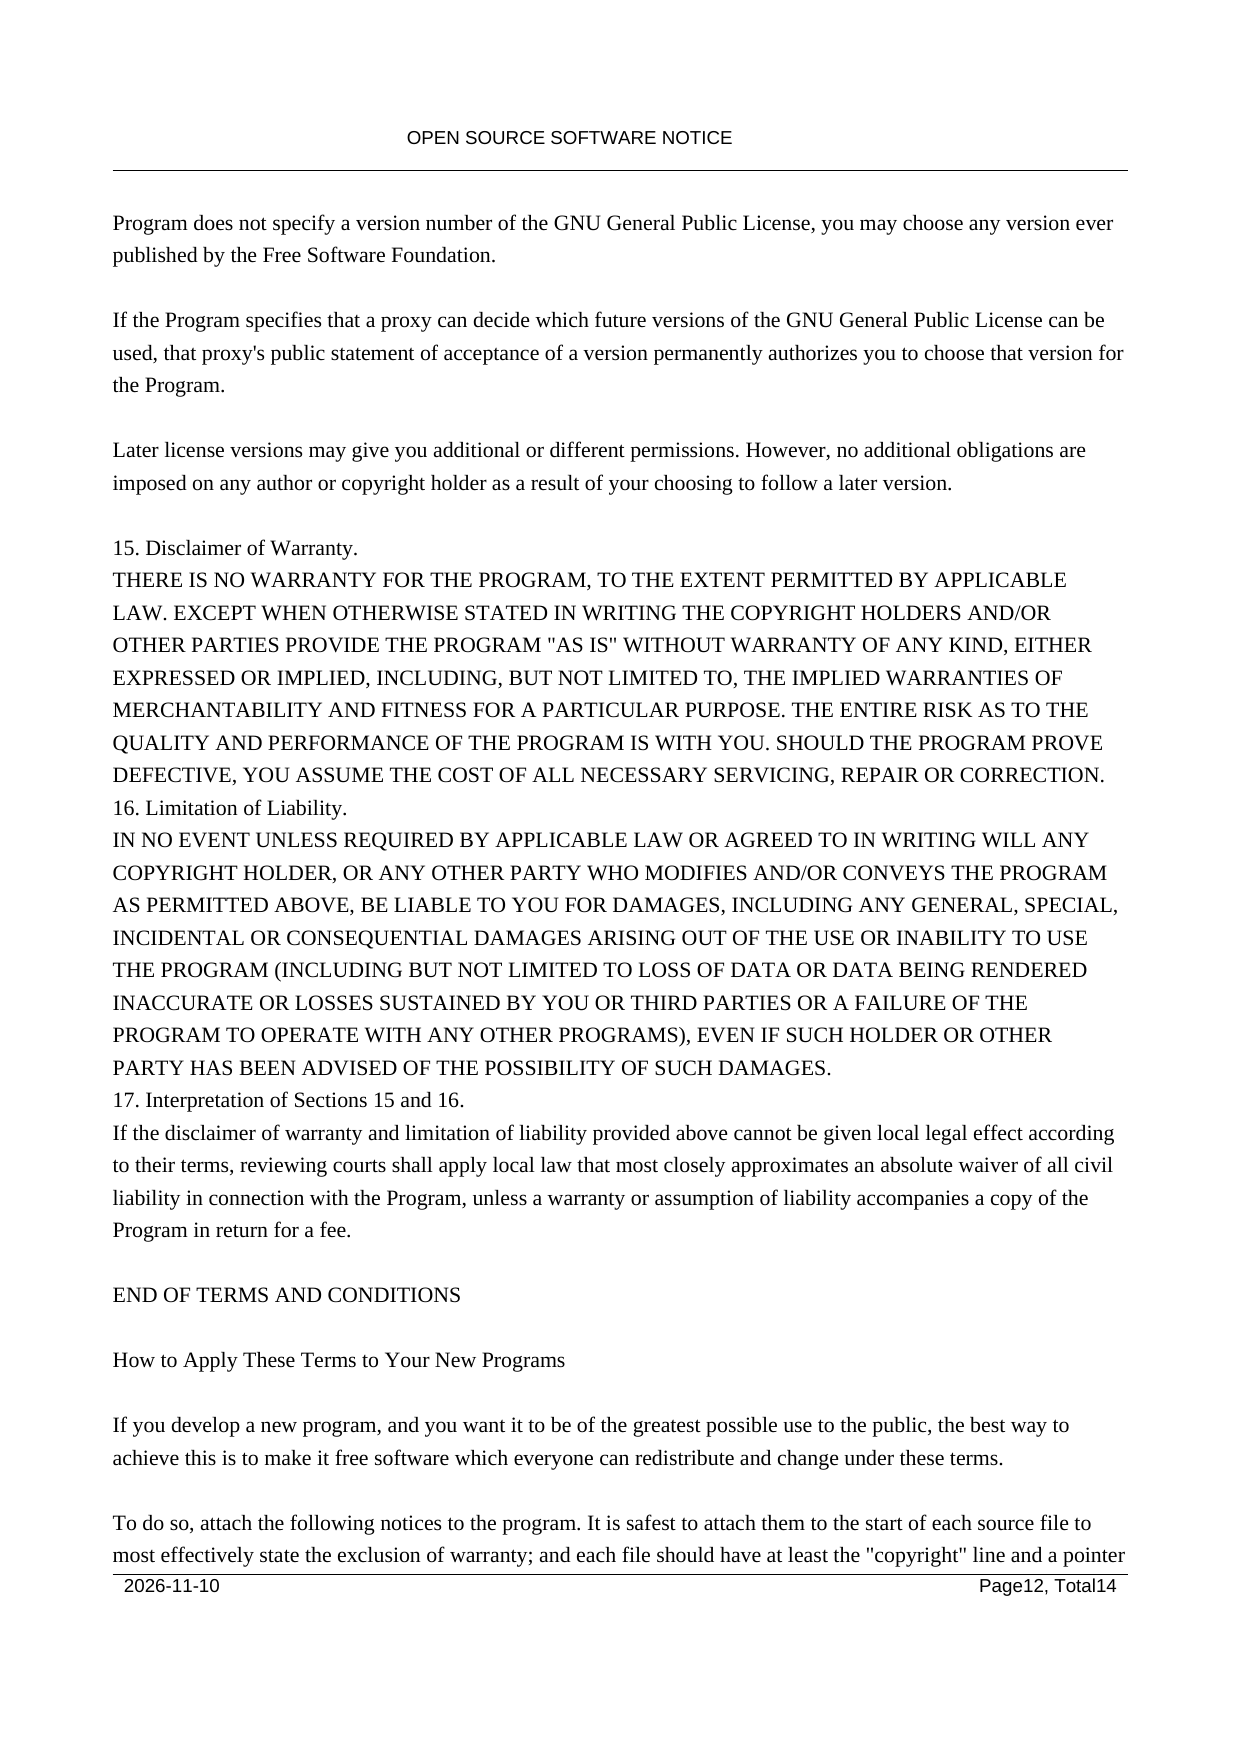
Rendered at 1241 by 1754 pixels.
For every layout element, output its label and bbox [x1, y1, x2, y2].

text [112, 206, 1128, 1571]
